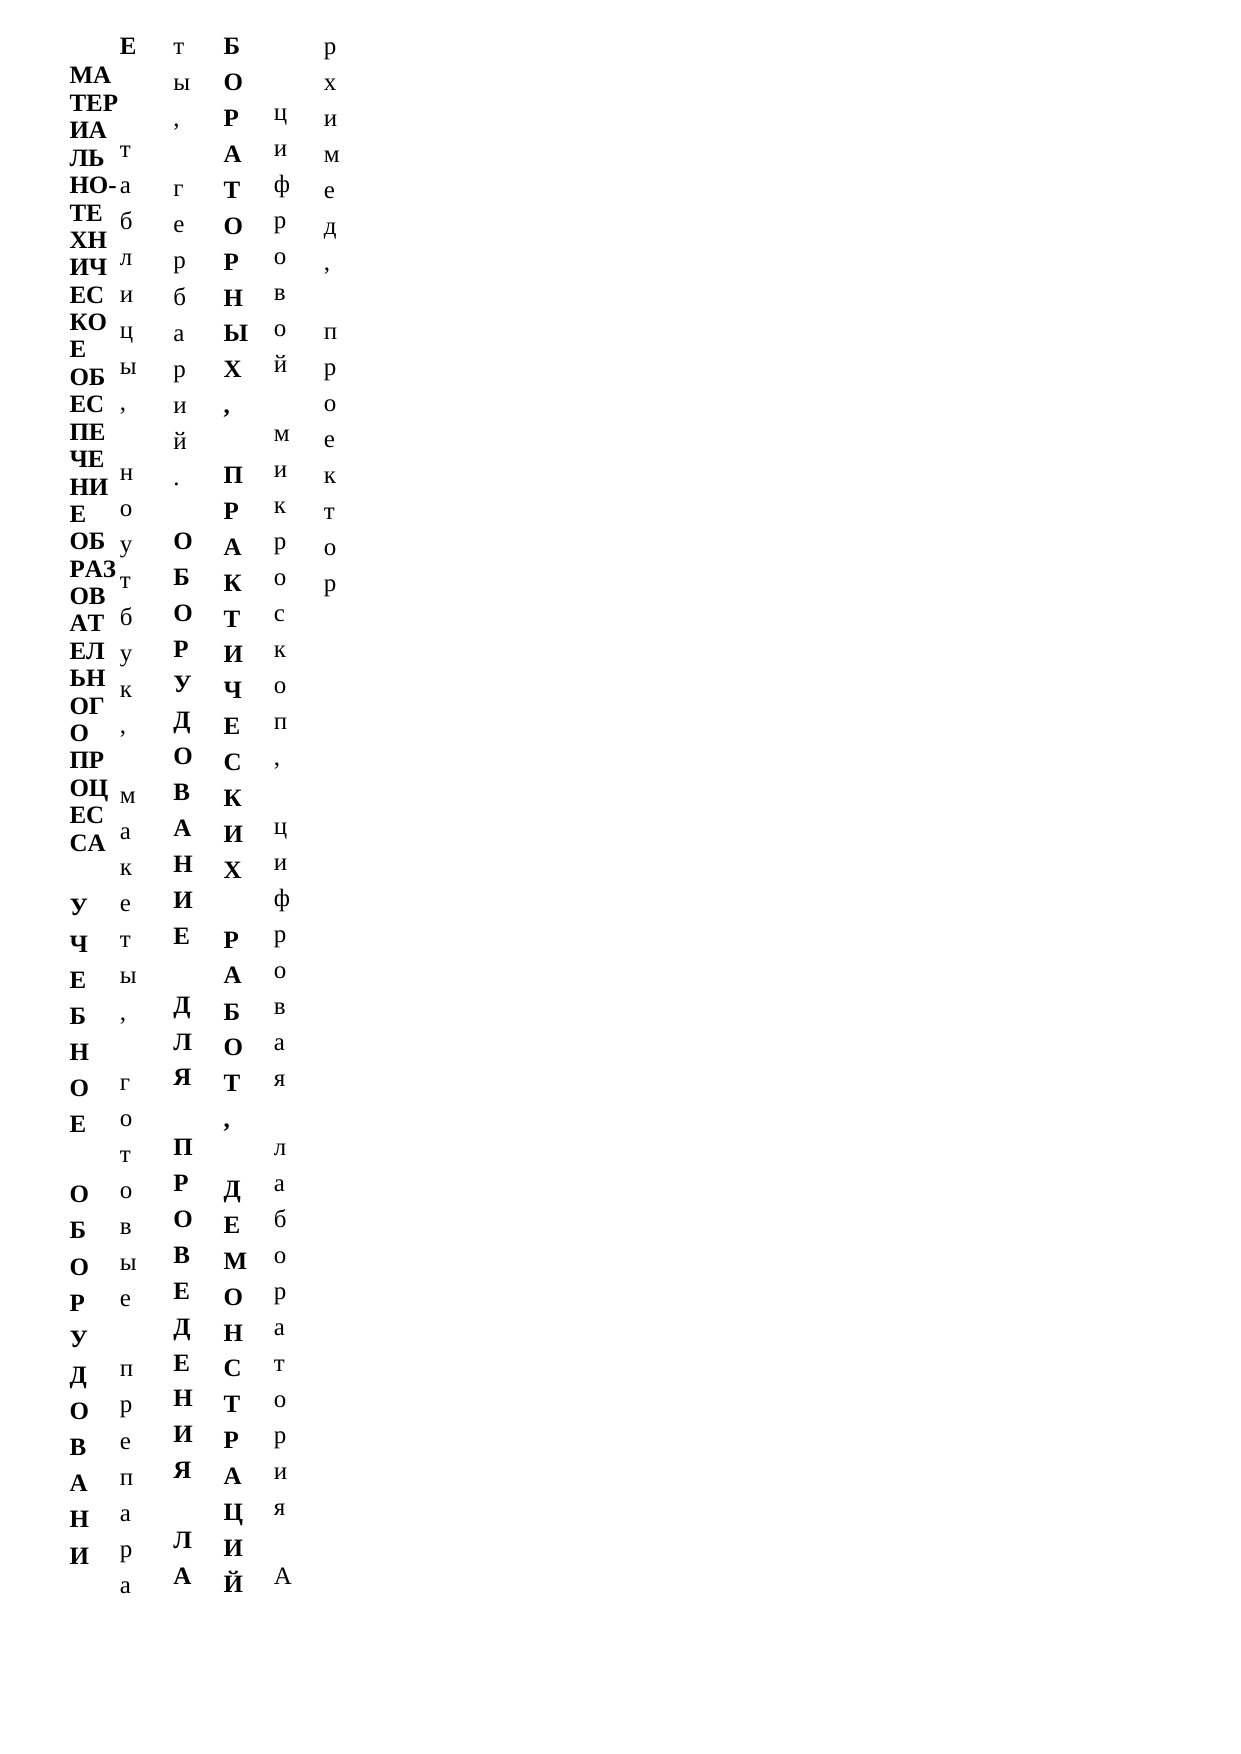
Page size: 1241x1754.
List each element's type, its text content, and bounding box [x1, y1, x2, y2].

text МАТЕРИАЛЬНО-ТЕХНИЧЕСКОЕ ОБЕСПЕЧЕНИЕ ОБРАЗОВАТЕЛЬНОГО ПРОЦЕССА [69, 62, 119, 856]
